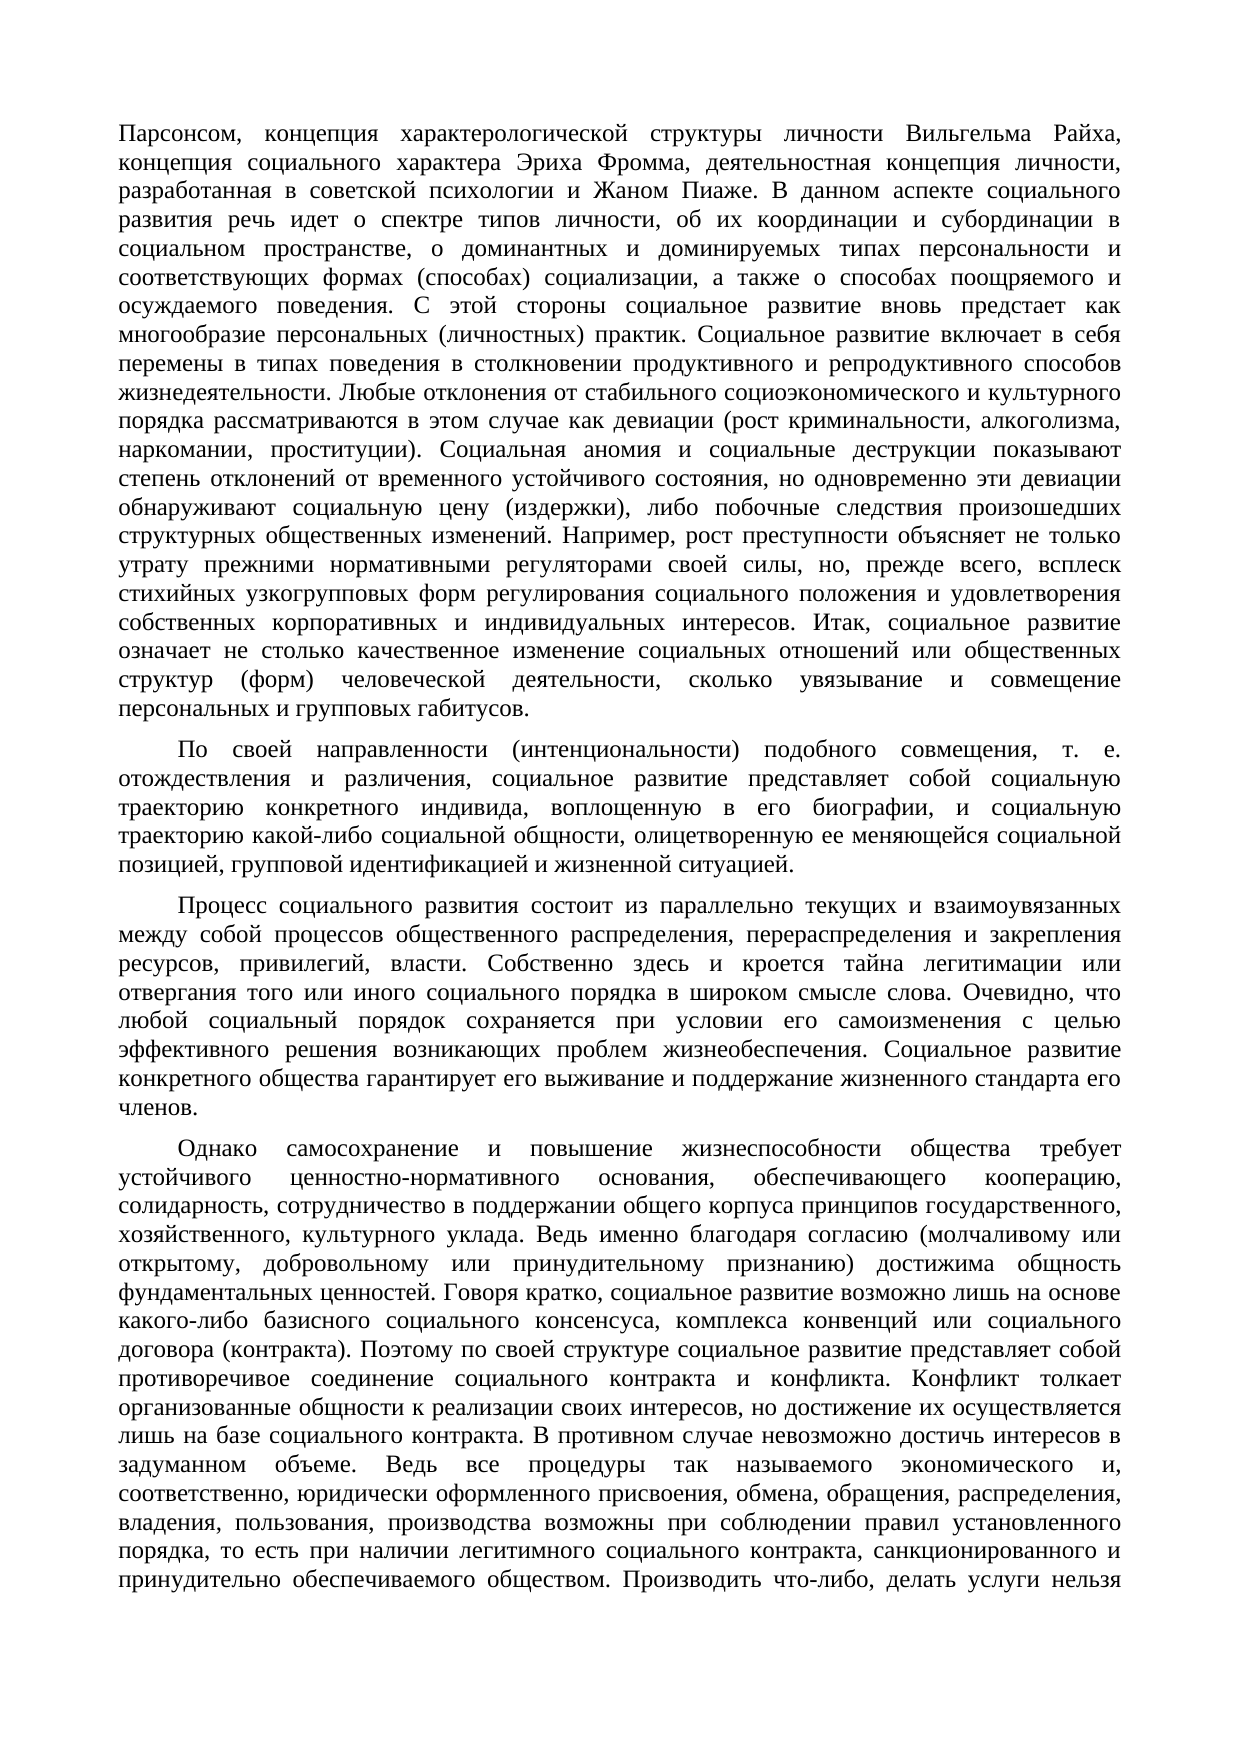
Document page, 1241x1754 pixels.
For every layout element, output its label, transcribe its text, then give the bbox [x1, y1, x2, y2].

text По своей направленности (интенциональности) подобного совмещения, т. е. отождествления и различения, социальное развитие представляет собой социальную траекторию конкретного индивида, воплощенную в его биографии, и социальную траекторию какой-либо социальной общности, олицетворенную ее меняющейся социальной позицией, групповой идентификацией и жизненной ситуацией. [118, 734, 1122, 878]
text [118, 1133, 1122, 1593]
text Процесс социального развития состоит из параллельно текущих и взаимоувязанных между собой процессов общественного распределения, перераспределения и закрепления ресурсов, привилегий, власти. Собственно здесь и кроется тайна легитимации или отвергания того или иного социального порядка в широком смысле слова. Очевидно, что любой социальный порядок сохраняется при условии его самоизменения с целью эффективного решения возникающих проблем жизнеобеспечения. Социальное развитие конкретного общества гарантирует его выживание и поддержание жизненного стандарта его членов. [118, 891, 1122, 1121]
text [118, 118, 1122, 722]
